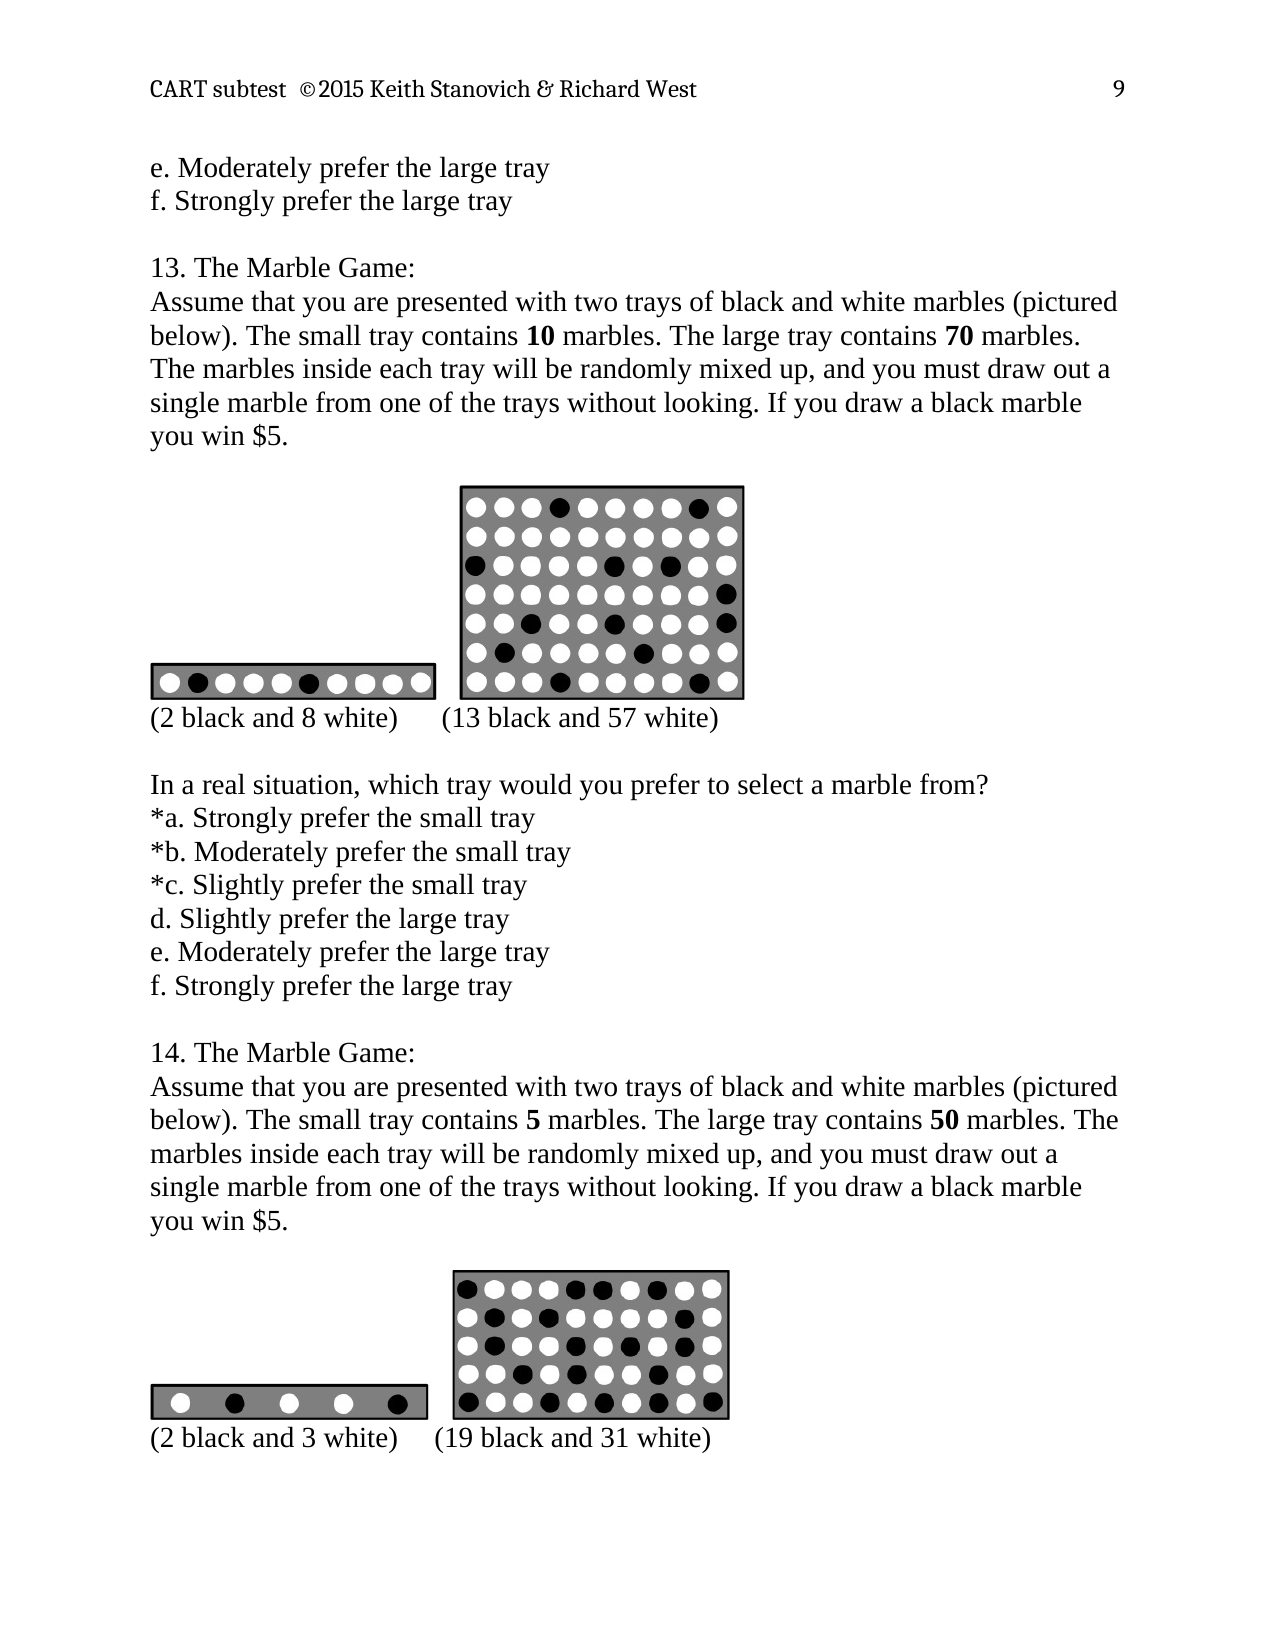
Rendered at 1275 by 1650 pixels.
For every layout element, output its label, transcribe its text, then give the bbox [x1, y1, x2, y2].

text 14. The Marble Game: [150, 1035, 1125, 1069]
text *c. Slightly prefer the small tray [150, 867, 1125, 901]
text f. Strongly prefer the large tray [150, 968, 1125, 1002]
text Assume that you are presented with two trays of black and white marbles (pictured below). The small tray contains 5 marbles. The large tray contains 50 marbles. The marbles inside each tray will be randomly mixed up, and you must draw out a single marble from one of the trays without looking. If you draw a black marble you win $5. [150, 1069, 1125, 1236]
text (2 black and 3 white) (19 black and 31 white) [150, 1420, 1125, 1453]
text *b. Moderately prefer the small tray [150, 834, 1125, 867]
picture [150, 1270, 730, 1420]
text d. Slightly prefer the large tray [150, 901, 1125, 934]
text *a. Strongly prefer the small tray [150, 800, 1125, 834]
text Assume that you are presented with two trays of black and white marbles (pictured below). The small tray contains 10 marbles. The large tray contains 70 marbles. The marbles inside each tray will be randomly mixed up, and you must draw out a single marble from one of the trays without looking. If you draw a black marble you win $5. [150, 284, 1125, 452]
text e. Moderately prefer the large tray [150, 934, 1125, 968]
text (2 black and 8 white) (13 black and 57 white) [150, 700, 1125, 733]
text e. Moderately prefer the large tray [150, 150, 1125, 183]
text In a real situation, which tray would you prefer to select a marble from? [150, 767, 1125, 800]
picture [150, 485, 745, 700]
text f. Strongly prefer the large tray [150, 183, 1125, 217]
text 13. The Marble Game: [150, 251, 1125, 284]
